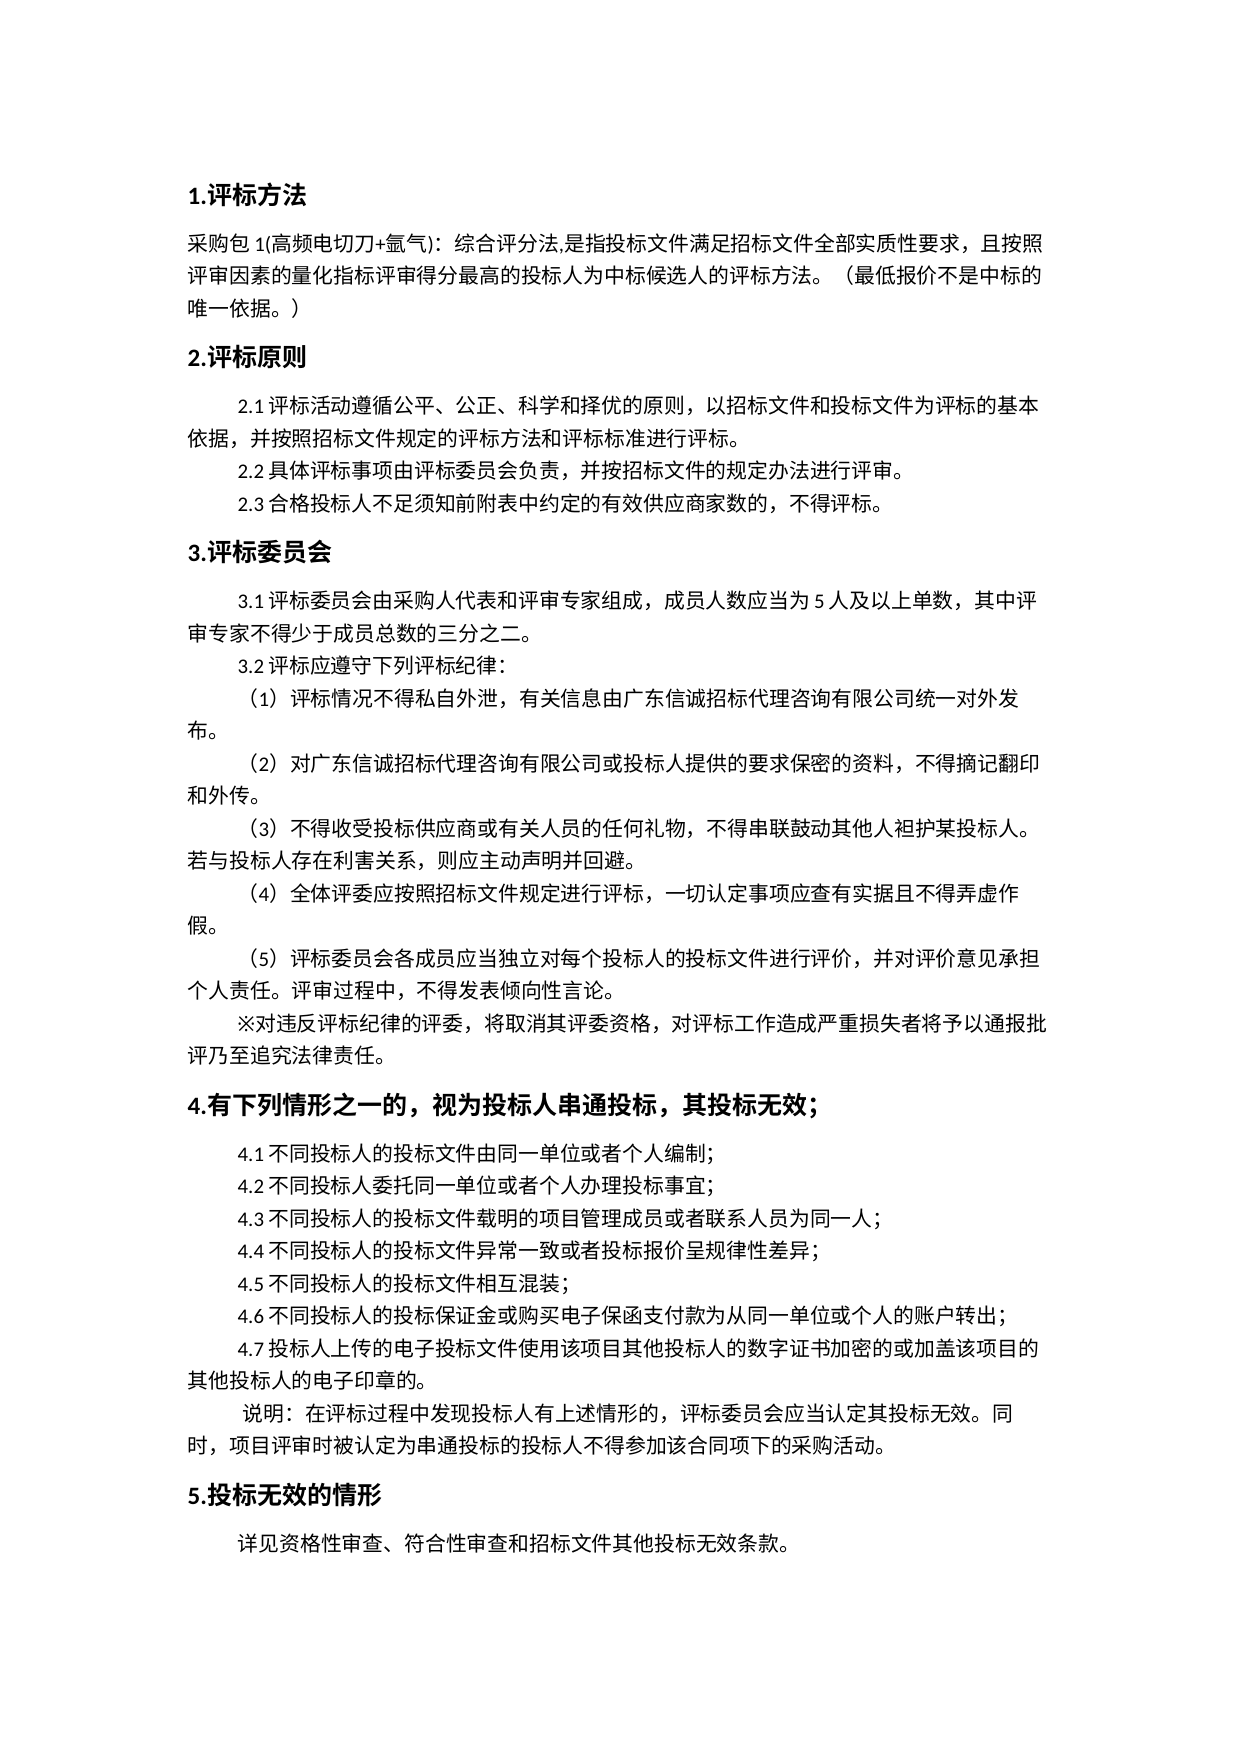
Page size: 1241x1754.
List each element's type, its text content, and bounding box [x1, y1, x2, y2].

text 2.3合格投标人不足须知前附表中约定的有效供应商家数的，不得评标。 [187, 487, 1053, 519]
text 2.2具体评标事项由评标委员会负责，并按招标文件的规定办法进行评审。 [187, 454, 1053, 487]
text 4.2不同投标人委托同一单位或者个人办理投标事宜； [187, 1169, 1053, 1202]
text 4.7投标人上传的电子投标文件使用该项目其他投标人的数字证书加密的或加盖该项目的其他投标人的电子印章的。 [187, 1332, 1053, 1397]
text 说明：在评标过程中发现投标人有上述情形的，评标委员会应当认定其投标无效。同时，项目评审时被认定为串通投标的投标人不得参加该合同项下的采购活动。 [187, 1397, 1053, 1462]
text 4.6不同投标人的投标保证金或购买电子保函支付款为从同一单位或个人的账户转出； [187, 1299, 1053, 1332]
text 5.投标无效的情形 [187, 1462, 1053, 1527]
text 采购包1(高频电切刀+氩气)：综合评分法,是指投标文件满足招标文件全部实质性要求，且按照评审因素的量化指标评审得分最高的投标人为中标候选人的评标方法。（最低报价不是中标的唯一依据。） [187, 227, 1053, 324]
text 2.评标原则 [187, 324, 1053, 389]
text 2.1评标活动遵循公平、公正、科学和择优的原则，以招标文件和投标文件为评标的基本依据，并按照招标文件规定的评标方法和评标标准进行评标。 [187, 389, 1053, 454]
text 4.5不同投标人的投标文件相互混装； [187, 1267, 1053, 1299]
text （1）评标情况不得私自外泄，有关信息由广东信诚招标代理咨询有限公司统一对外发布。 [187, 682, 1053, 747]
text 3.1评标委员会由采购人代表和评审专家组成，成员人数应当为5人及以上单数，其中评审专家不得少于成员总数的三分之二。 [187, 584, 1053, 649]
text 1.评标方法 [187, 162, 1053, 227]
text 4.有下列情形之一的，视为投标人串通投标，其投标无效； [187, 1072, 1053, 1137]
text 4.4不同投标人的投标文件异常一致或者投标报价呈规律性差异； [187, 1234, 1053, 1267]
text （2）对广东信诚招标代理咨询有限公司或投标人提供的要求保密的资料，不得摘记翻印和外传。 [187, 747, 1053, 812]
text 4.1不同投标人的投标文件由同一单位或者个人编制； [187, 1137, 1053, 1169]
text （5）评标委员会各成员应当独立对每个投标人的投标文件进行评价，并对评价意见承担个人责任。评审过程中，不得发表倾向性言论。 [187, 942, 1053, 1007]
text （4）全体评委应按照招标文件规定进行评标，一切认定事项应查有实据且不得弄虚作假。 [187, 877, 1053, 942]
text 3.2评标应遵守下列评标纪律： [187, 649, 1053, 682]
text ※对违反评标纪律的评委，将取消其评委资格，对评标工作造成严重损失者将予以通报批评乃至追究法律责任。 [187, 1007, 1053, 1072]
text 3.评标委员会 [187, 519, 1053, 584]
text 详见资格性审查、符合性审查和招标文件其他投标无效条款。 [187, 1527, 1053, 1559]
text （3）不得收受投标供应商或有关人员的任何礼物，不得串联鼓动其他人袒护某投标人。若与投标人存在利害关系，则应主动声明并回避。 [187, 812, 1053, 877]
text 4.3不同投标人的投标文件载明的项目管理成员或者联系人员为同一人； [187, 1202, 1053, 1234]
